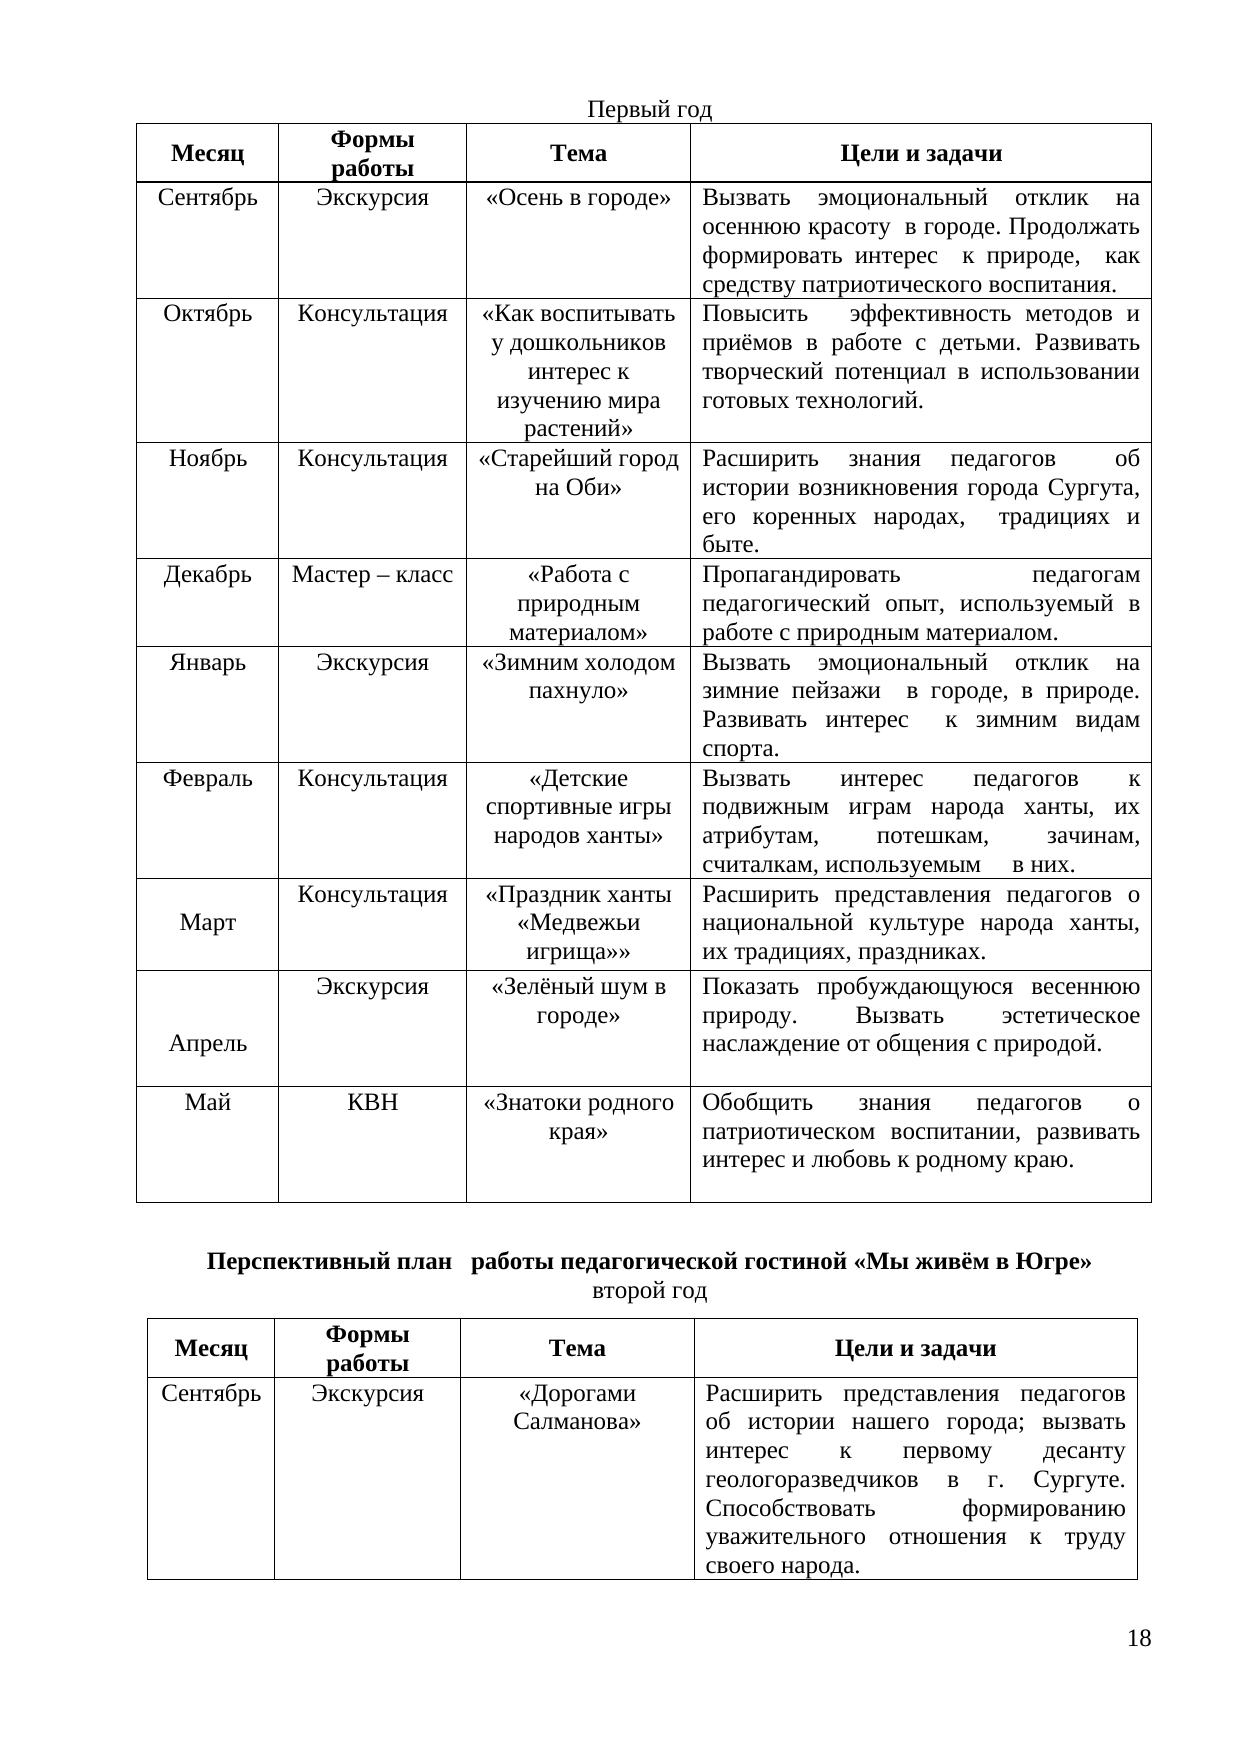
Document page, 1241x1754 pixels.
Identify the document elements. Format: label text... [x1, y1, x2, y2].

table_cell Январь [137, 647, 278, 762]
table_header Тема [461, 1319, 694, 1377]
table_cell Консультация [279, 299, 466, 442]
table_cell Расширить представления педагогов о национальной культуре народа ханты, их традициях, праздниках. [691, 879, 1151, 970]
table_cell Май [137, 1087, 278, 1202]
table_cell Декабрь [137, 559, 278, 646]
table_cell Вызвать интерес педагогов к подвижным играм народа ханты, их атрибутам, потешкам, зачинам, считалкам, используемым в них. [691, 763, 1151, 878]
table_cell Экскурсия [279, 971, 466, 1086]
text Первый год [148, 94, 1152, 123]
table_cell «Дорогами Салманова» [461, 1378, 694, 1579]
table_cell «Детские спортивные игры народов ханты» [467, 763, 690, 878]
table_cell Обобщить знания педагогов о патриотическом воспитании, развивать интерес и любовь к родному краю. [691, 1087, 1151, 1202]
table_cell Ноябрь [137, 443, 278, 558]
table_cell Октябрь [137, 299, 278, 442]
table_cell Вызвать эмоциональный отклик на зимние пейзажи в городе, в природе. Развивать интерес к зимним видам спорта. [691, 647, 1151, 762]
table_cell Расширить представления педагогов об истории нашего города; вызвать интерес к первому десанту геологоразведчиков в г. Сургуте. Способствовать формированию уважительного отношения к труду своего народа. [695, 1378, 1137, 1579]
table_cell «Знатоки родного края» [467, 1087, 690, 1202]
table_header Месяц [137, 124, 278, 181]
table_cell КВН [279, 1087, 466, 1202]
text второй год [148, 1275, 1152, 1304]
table_header Формы работы [275, 1319, 460, 1377]
table_cell Повысить эффективность методов и приёмов в работе с детьми. Развивать творческий потенциал в использовании готовых технологий. [691, 299, 1151, 442]
table_cell Пропагандировать педагогам педагогический опыт, используемый в работе с природным материалом. [691, 559, 1151, 646]
table_cell «Зелёный шум в городе» [467, 971, 690, 1086]
table_header Тема [467, 124, 690, 181]
table_cell «Работа с природным материалом» [467, 559, 690, 646]
table_cell «Зимним холодом пахнуло» [467, 647, 690, 762]
table_cell Вызвать эмоциональный отклик на осеннюю красоту в городе. Продолжать формировать интерес к природе, как средству патриотического воспитания. [691, 183, 1151, 297]
table_cell Показать пробуждающуюся весеннюю природу. Вызвать эстетическое наслаждение от общения с природой. [691, 971, 1151, 1086]
table_cell Сентябрь [137, 183, 278, 297]
table_cell Расширить знания педагогов об истории возникновения города Сургута, его коренных народах, традициях и быте. [691, 443, 1151, 558]
table_cell Консультация [279, 763, 466, 878]
table_cell Консультация [279, 879, 466, 970]
table_cell Апрель [137, 971, 278, 1086]
table_header Цели и задачи [695, 1319, 1137, 1377]
table_cell Экскурсия [279, 183, 466, 297]
table_header Цели и задачи [691, 124, 1151, 181]
table_cell Март [137, 879, 278, 970]
table_cell «Старейший город на Оби» [467, 443, 690, 558]
table_cell «Осень в городе» [467, 183, 690, 297]
table_cell «Как воспитывать у дошкольников интерес к изучению мира растений» [467, 299, 690, 442]
table_cell Экскурсия [275, 1378, 460, 1579]
table_cell Сентябрь [148, 1378, 274, 1579]
text Перспективный план работы педагогической гостиной «Мы живём в Югре» [148, 1246, 1152, 1275]
table_cell Экскурсия [279, 647, 466, 762]
table_cell Консультация [279, 443, 466, 558]
table_header Формы работы [279, 124, 466, 181]
table_cell Мастер – класс [279, 559, 466, 646]
table_header Месяц [148, 1319, 274, 1377]
table_cell Февраль [137, 763, 278, 878]
table_cell «Праздник ханты «Медвежьи игрища»» [467, 879, 690, 970]
